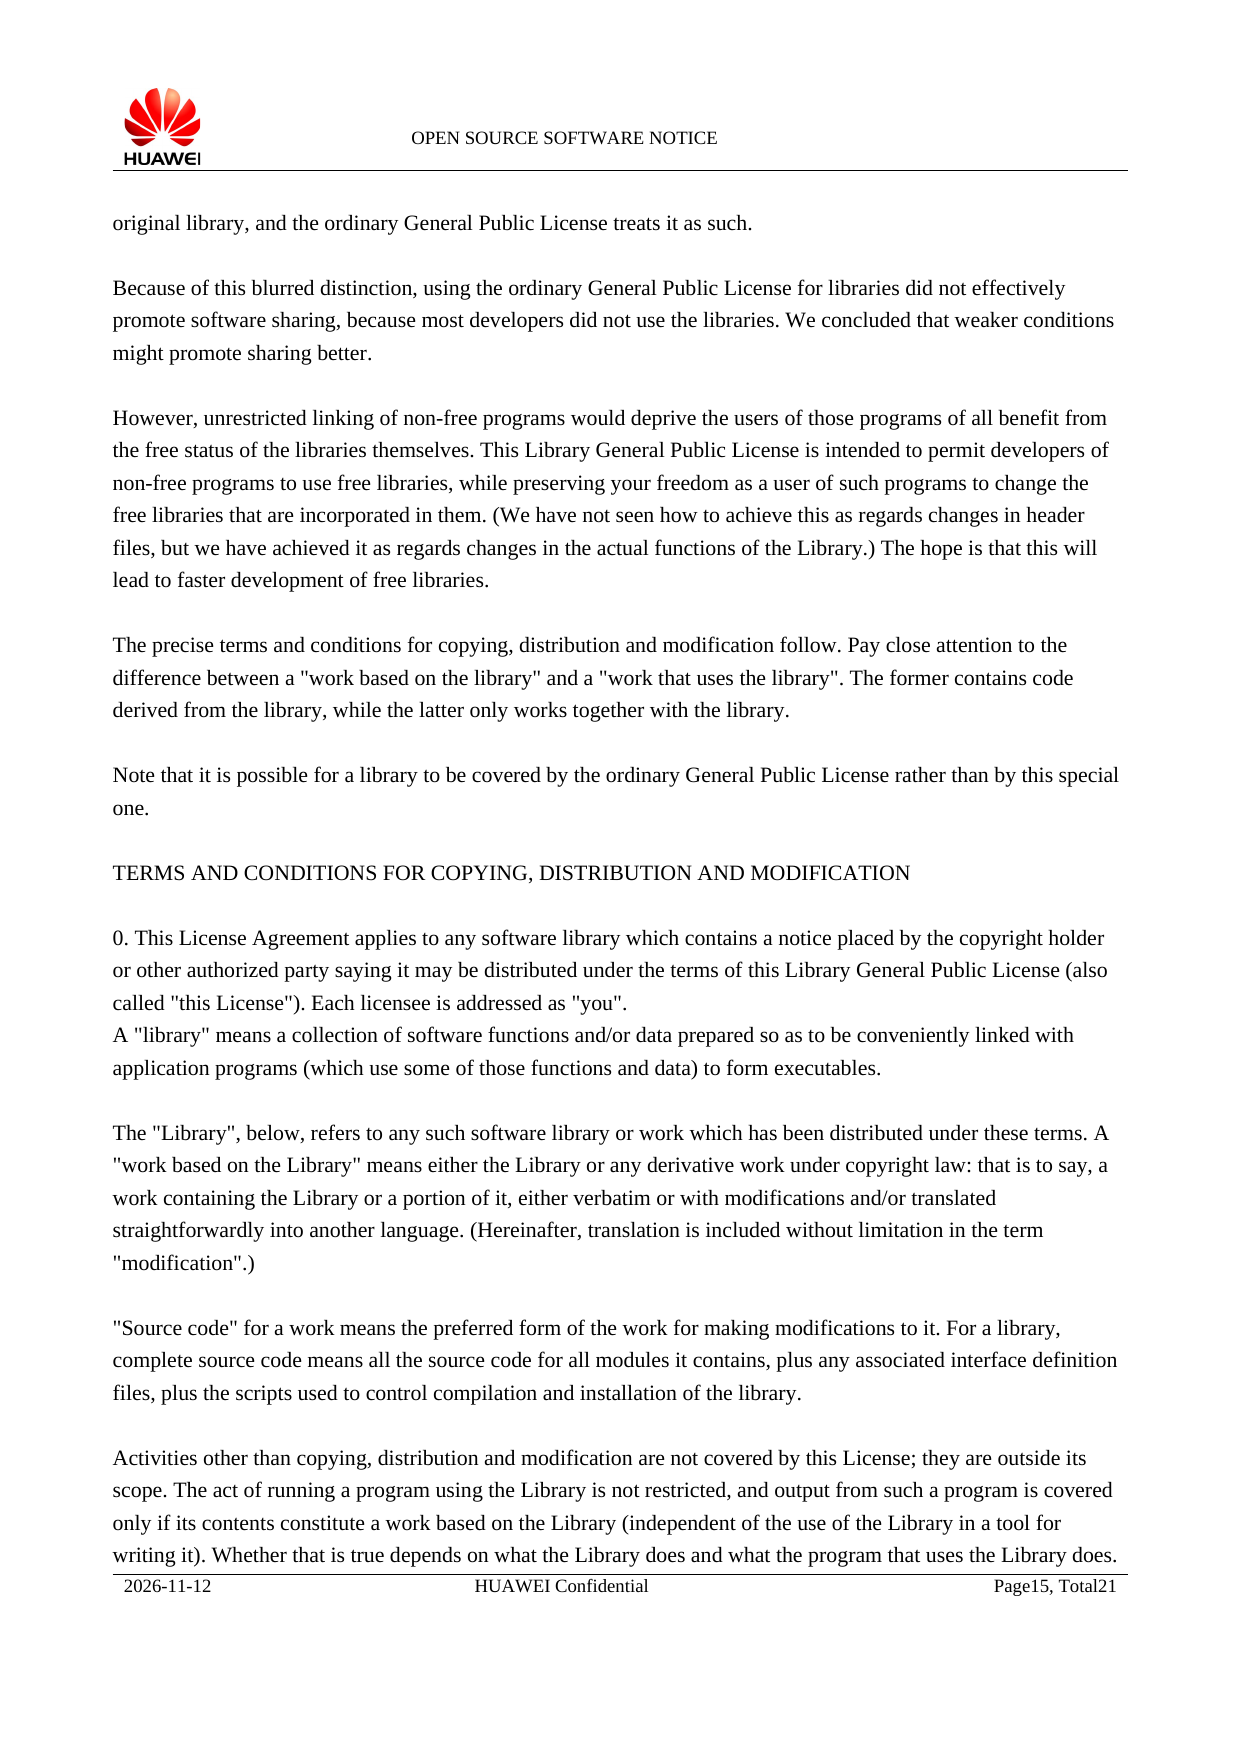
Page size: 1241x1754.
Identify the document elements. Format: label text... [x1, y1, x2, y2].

picture [124, 88, 201, 165]
